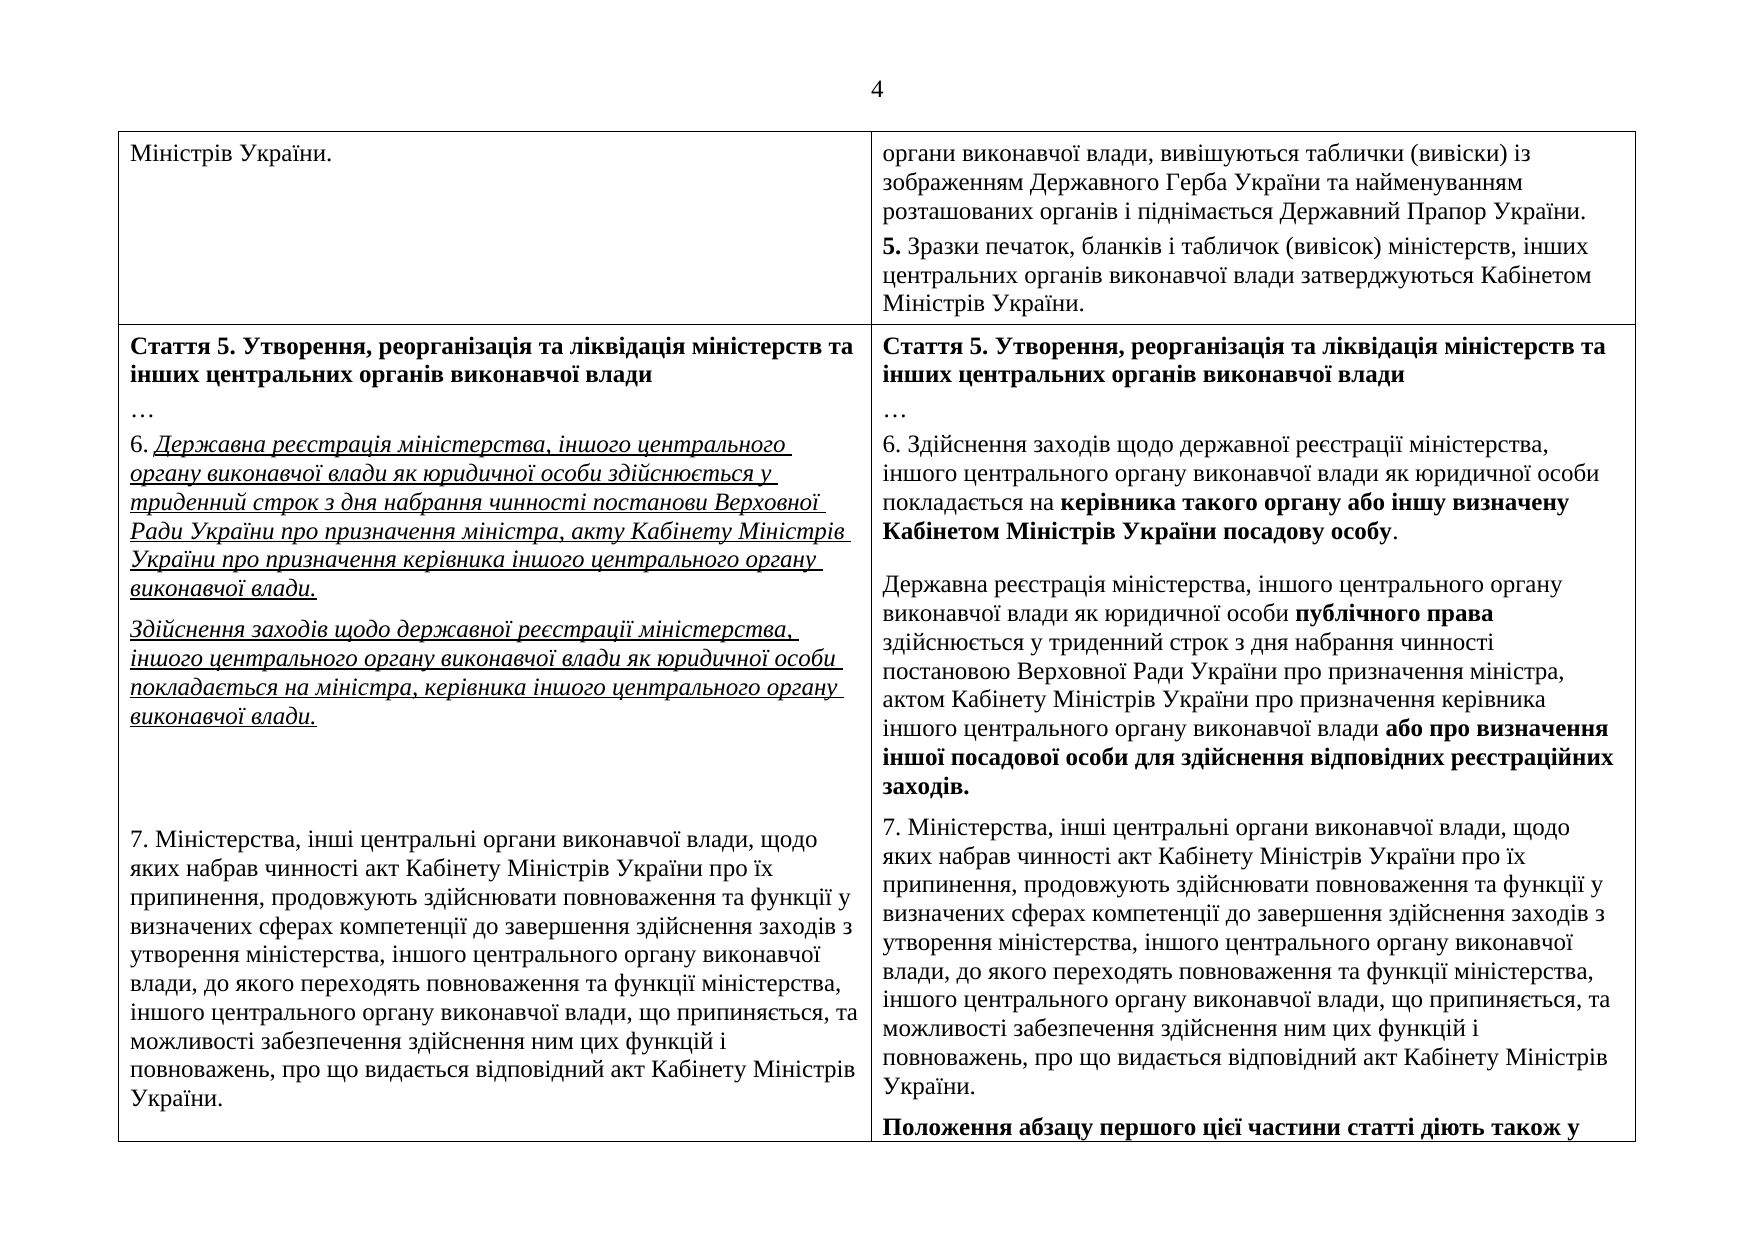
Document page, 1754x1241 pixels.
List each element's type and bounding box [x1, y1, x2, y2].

table_cell [119, 132, 871, 323]
table_cell [872, 132, 1635, 323]
table_cell [872, 325, 1635, 1141]
table_cell [119, 325, 871, 1141]
